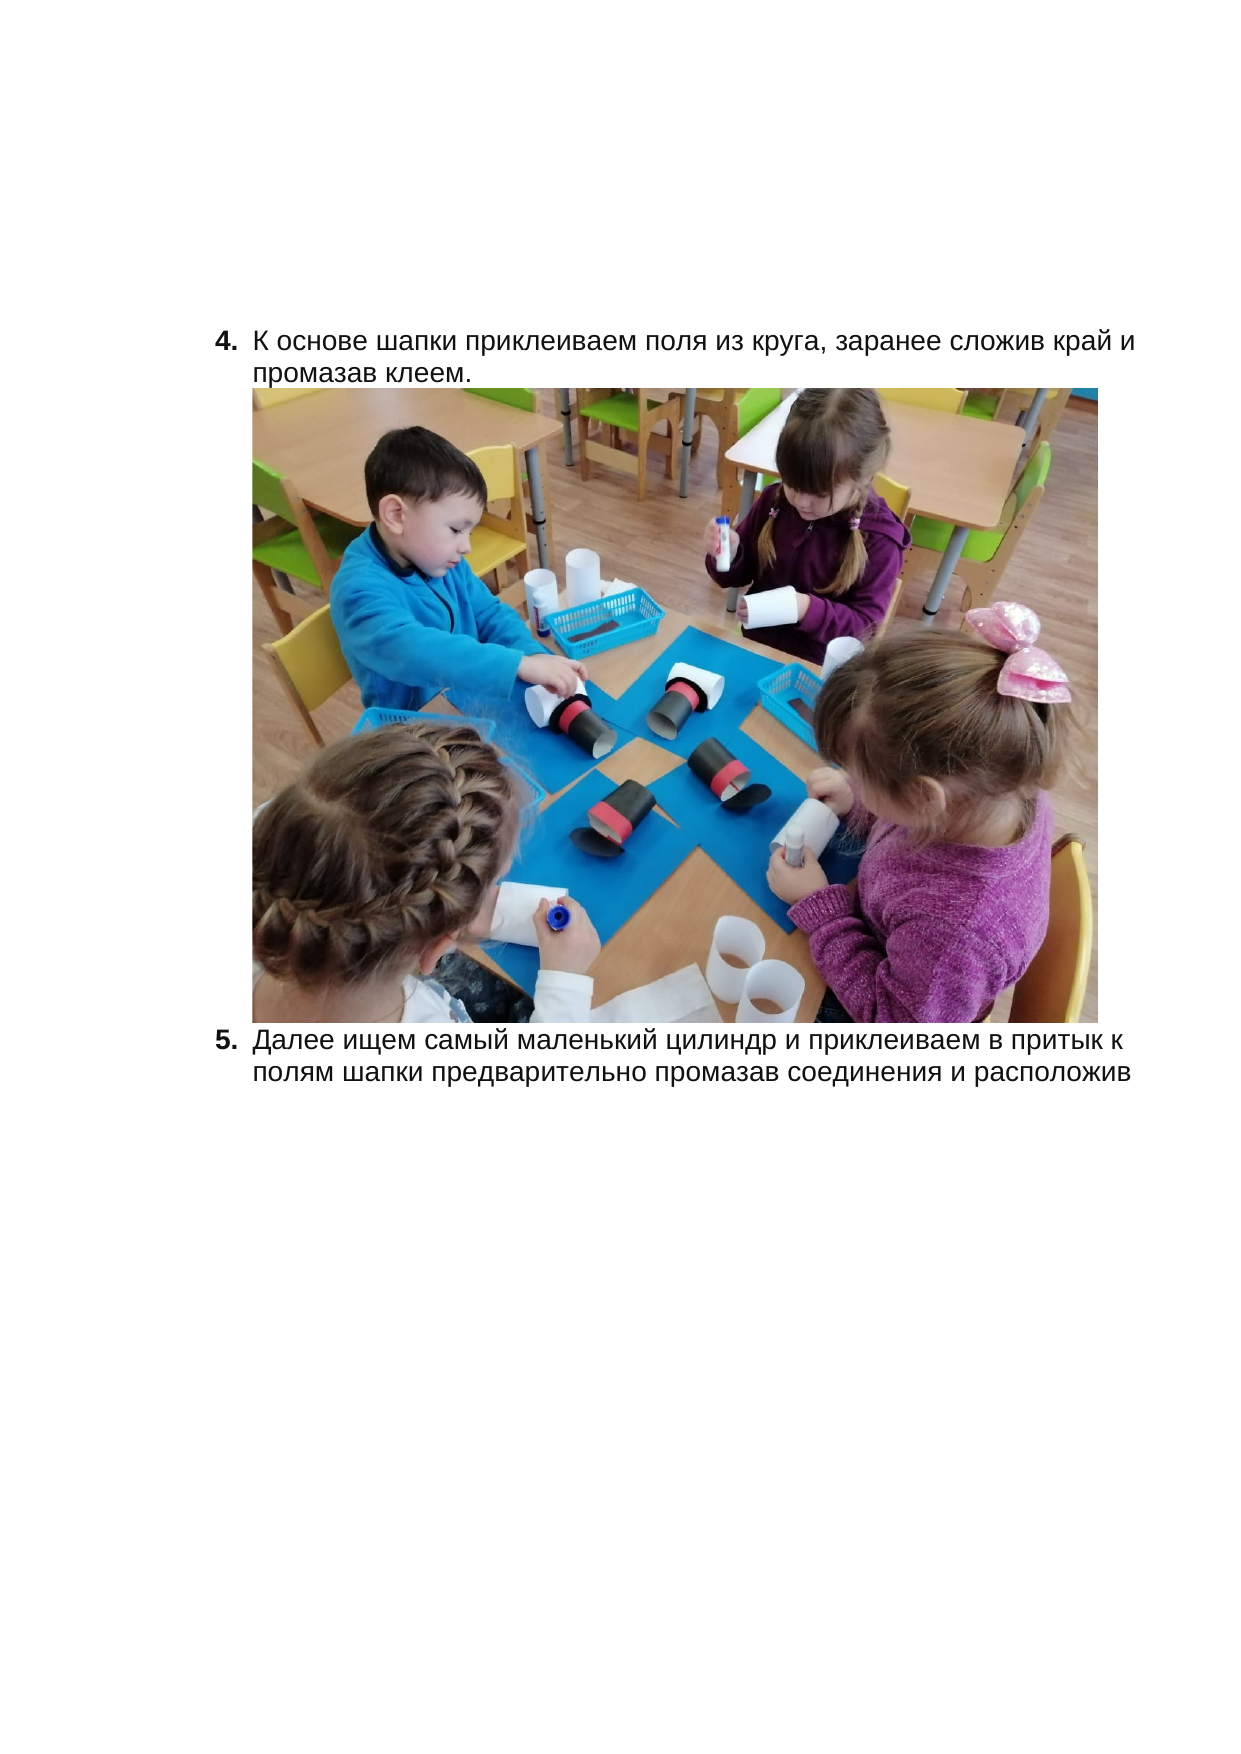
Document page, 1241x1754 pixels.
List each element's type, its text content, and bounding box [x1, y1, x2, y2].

picture [252, 388, 1098, 1023]
list Далее ищем самый маленький цилиндр и приклеиваем в притык к полям шапки предварительно промазав соединения и расположив горизонтально ,затем средний и большой цилиндр. [215, 1023, 1152, 1087]
